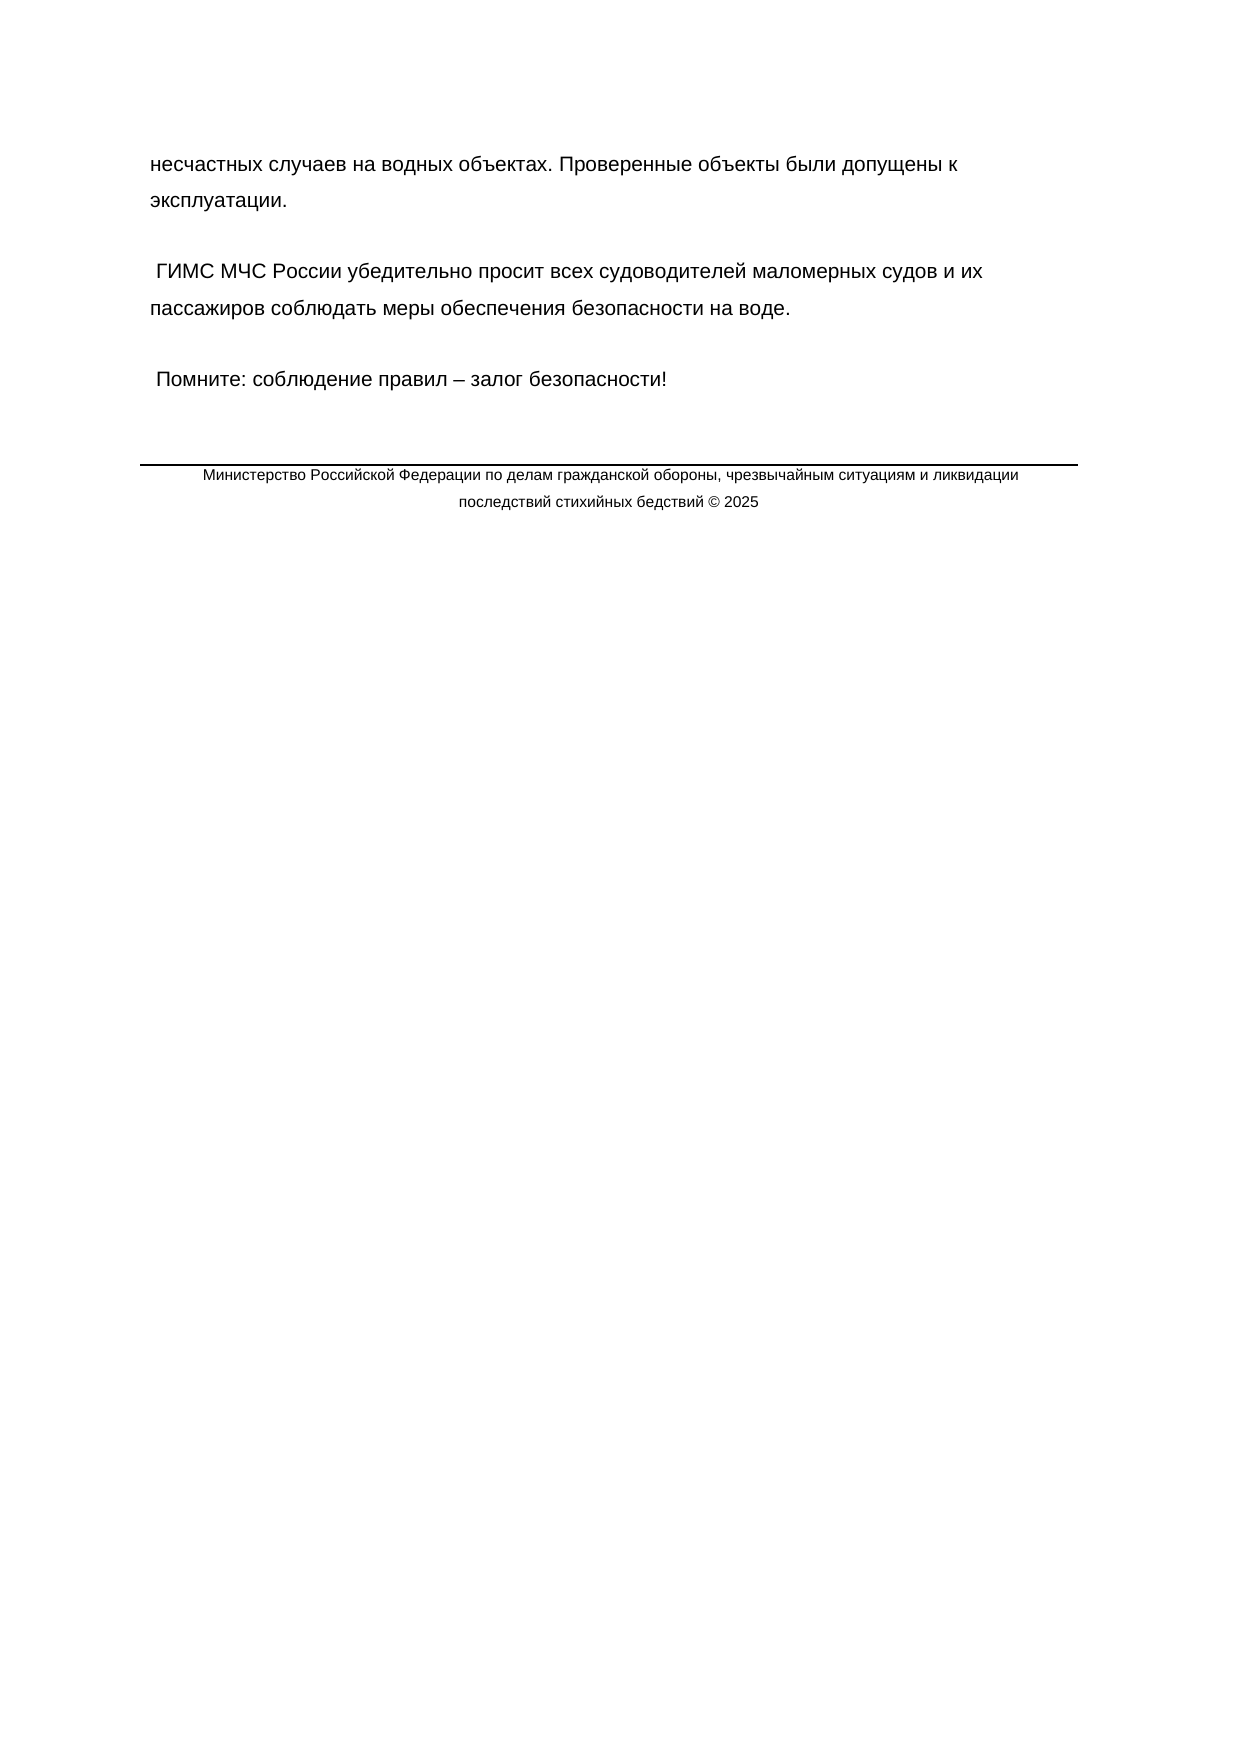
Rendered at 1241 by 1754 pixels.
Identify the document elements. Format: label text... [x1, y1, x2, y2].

table_cell Министерство Российской Федерации по делам гражданской обороны, чрезвычайным ситуациям и ликвидации последствий стихийных бедствий © 2025 [140, 466, 1078, 548]
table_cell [140, 150, 1078, 464]
